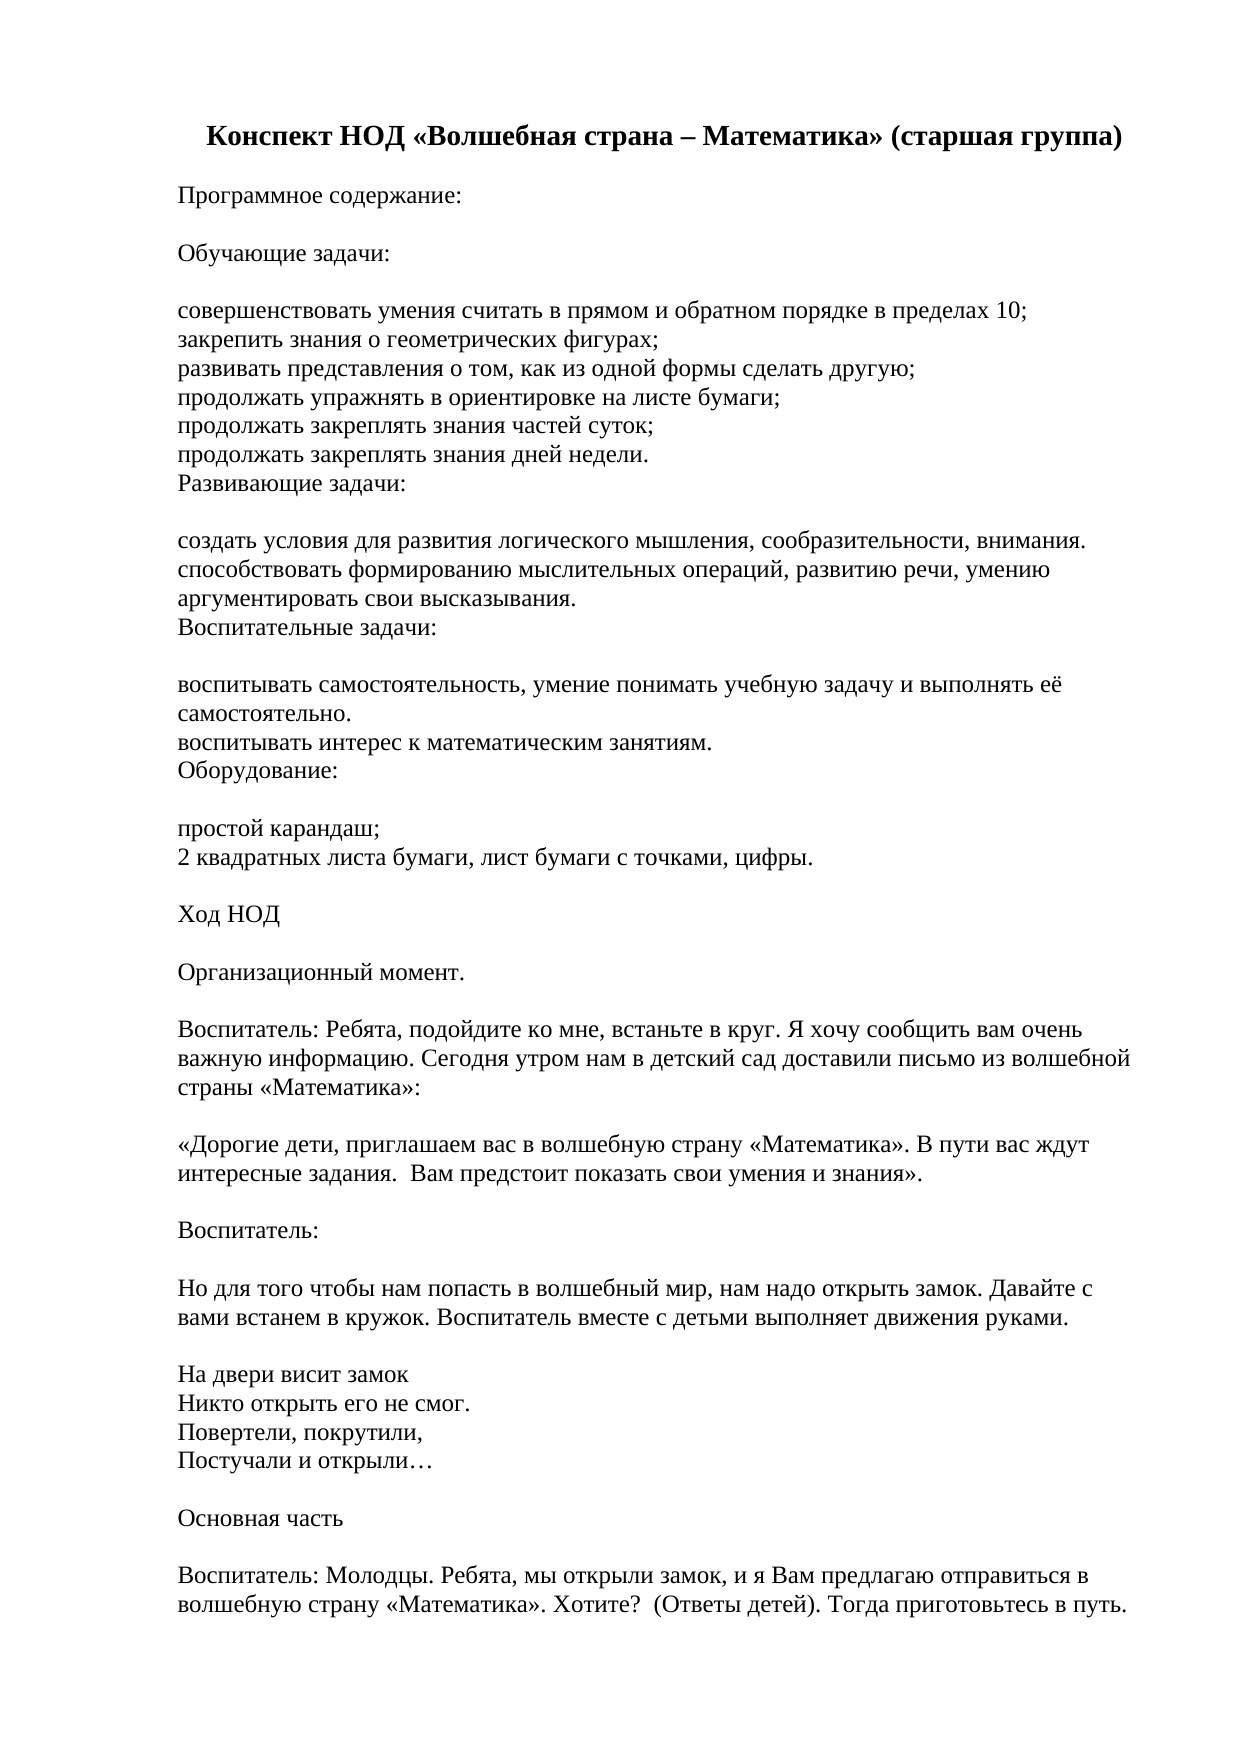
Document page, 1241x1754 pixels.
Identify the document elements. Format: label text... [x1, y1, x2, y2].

text Основная часть [177, 1503, 1152, 1532]
text 2 квадратных листа бумаги, лист бумаги с точками, цифры. [177, 842, 1152, 870]
text воспитывать самостоятельность, умение понимать учебную задачу и выполнять её самостоятельно. [177, 669, 1152, 727]
text Постучали и открыли… [177, 1445, 1152, 1474]
text Ход НОД [177, 899, 1152, 928]
text продолжать упражнять в ориентировке на листе бумаги; [177, 382, 1152, 410]
text Воспитательные задачи: [177, 612, 1152, 640]
text продолжать закреплять знания дней недели. [177, 439, 1152, 468]
text Повертели, покрутили, [177, 1417, 1152, 1445]
text Никто открыть его не смог. [177, 1388, 1152, 1417]
text Но для того чтобы нам попасть в волшебный мир, нам надо открыть замок. Давайте с вами встанем в кружок. Воспитатель вместе с детьми выполняет движения руками. [177, 1273, 1152, 1330]
text Конспект НОД «Волшебная страна – Математика» (старшая группа) [177, 118, 1152, 152]
text Развивающие задачи: [177, 468, 1152, 497]
text На двери висит замок [177, 1359, 1152, 1388]
text Воспитатель: [177, 1215, 1152, 1244]
text совершенствовать умения считать в прямом и обратном порядке в пределах 10; [177, 295, 1152, 324]
text простой карандаш; [177, 813, 1152, 842]
text «Дорогие дети, приглашаем вас в волшебную страну «Математика». В пути вас ждут интересные задания. Вам предстоит показать свои умения и знания». [177, 1129, 1152, 1187]
text Обучающие задачи: [177, 238, 1152, 267]
text Воспитатель: Ребята, подойдите ко мне, встаньте в круг. Я хочу сообщить вам очень важную информацию. Сегодня утром нам в детский сад доставили письмо из волшебной страны «Математика»: [177, 1014, 1152, 1100]
text способствовать формированию мыслительных операций, развитию речи, умению аргументировать свои высказывания. [177, 554, 1152, 612]
text создать условия для развития логического мышления, сообразительности, внимания. [177, 525, 1152, 554]
text развивать представления о том, как из одной формы сделать другую; [177, 353, 1152, 382]
text Программное содержание: [177, 180, 1152, 209]
text Воспитатель: Молодцы. Ребята, мы открыли замок, и я Вам предлагаю отправиться в волшебную страну «Математика». Хотите? (Ответы детей). Тогда приготовьтесь в путь. [177, 1560, 1152, 1618]
text Оборудование: [177, 755, 1152, 784]
text закрепить знания о геометрических фигурах; [177, 324, 1152, 353]
text продолжать закреплять знания частей суток; [177, 410, 1152, 439]
text воспитывать интерес к математическим занятиям. [177, 727, 1152, 755]
text Организационный момент. [177, 957, 1152, 985]
